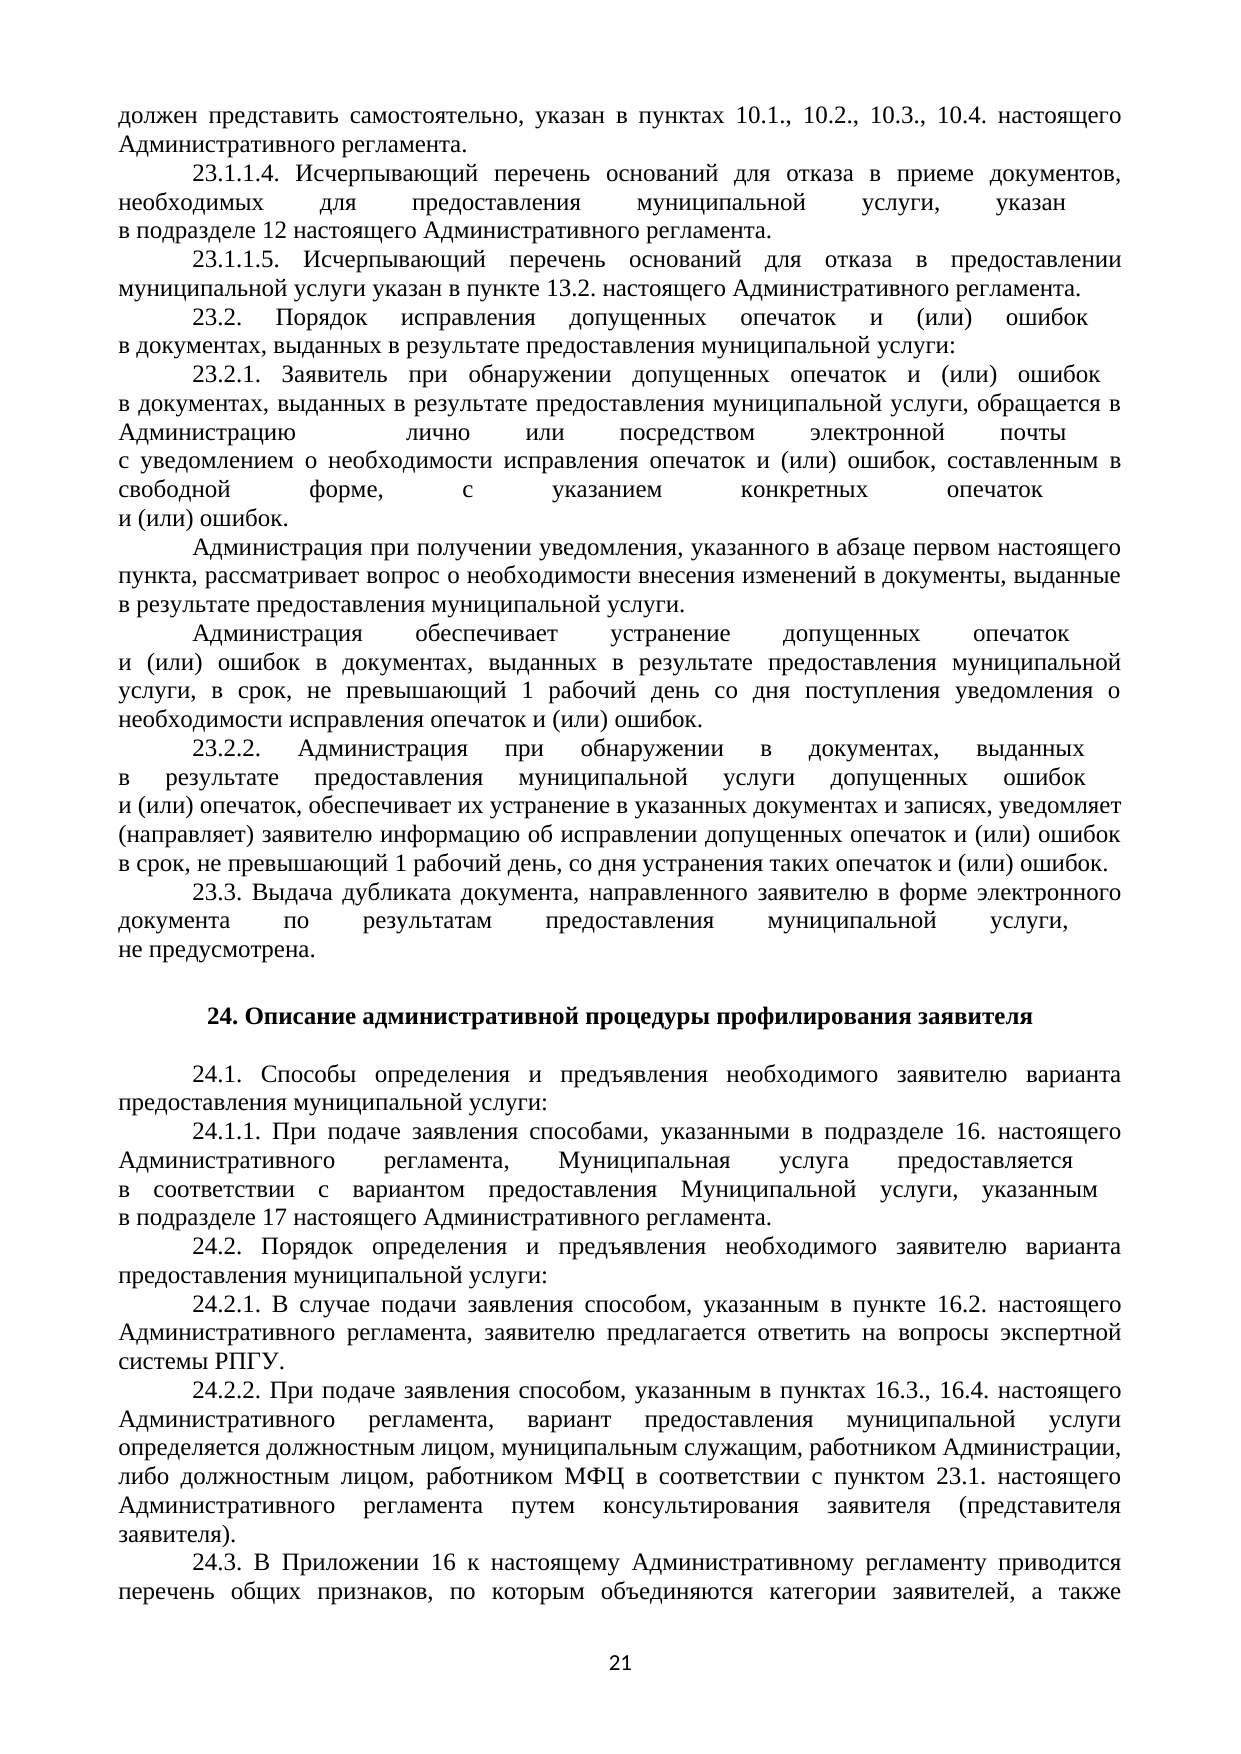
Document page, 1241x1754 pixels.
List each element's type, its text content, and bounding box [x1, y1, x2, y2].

text 24.2. Порядок определения и предъявления необходимого заявителю варианта предоставления муниципальной услуги: [118, 1231, 1122, 1289]
text Администрация при получении уведомления, указанного в абзаце первом настоящего пункта, рассматривает вопрос о необходимости внесения изменений в документы, выданные в результате предоставления муниципальной услуги. [118, 532, 1122, 618]
text 24.2.2. При подаче заявления способом, указанным в пунктах 16.3., 16.4. настоящего Административного регламента, вариант предоставления муниципальной услуги определяется должностным лицом, муниципальным служащим, работником Администрации, либо должностным лицом, работником МФЦ в соответствии с пунктом 23.1. настоящего Административного регламента путем консультирования заявителя (представителя заявителя). [118, 1375, 1122, 1547]
text 23.1.1.4. Исчерпывающий перечень оснований для отказа в приеме документов, необходимых для предоставления муниципальной услуги, указан в подразделе 12 настоящего Административного регламента. [118, 158, 1122, 244]
text Администрация обеспечивает устранение допущенных опечаток и (или) ошибок в документах, выданных в результате предоставления муниципальной услуги, в срок, не превышающий 1 рабочий день со дня поступления уведомления о необходимости исправления опечаток и (или) ошибок. [118, 618, 1122, 733]
text 23.2. Порядок исправления допущенных опечаток и (или) ошибок в документах, выданных в результате предоставления муниципальной услуги: [118, 302, 1122, 359]
text 23.1.1.5. Исчерпывающий перечень оснований для отказа в предоставлении муниципальной услуги указан в пункте 13.2. настоящего Административного регламента. [118, 244, 1122, 302]
text 24.1. Способы определения и предъявления необходимого заявителю варианта предоставления муниципальной услуги: [118, 1059, 1122, 1116]
text 24.2.1. В случае подачи заявления способом, указанным в пункте 16.2. настоящего Административного регламента, заявителю предлагается ответить на вопросы экспертной системы РПГУ. [118, 1289, 1122, 1375]
text 24.1.1. При подаче заявления способами, указанными в подразделе 16. настоящего Административного регламента, Муниципальная услуга предоставляется в соответствии с вариантом предоставления Муниципальной услуги, указанным в подразделе 17 настоящего Административного регламента. [118, 1116, 1122, 1231]
subtitle 24. Описание административной процедуры профилирования заявителя [118, 1001, 1122, 1030]
text 23.2.1. Заявитель при обнаружении допущенных опечаток и (или) ошибок в документах, выданных в результате предоставления муниципальной услуги, обращается в Администрацию лично или посредством электронной почты с уведомлением о необходимости исправления опечаток и (или) ошибок, составленным в свободной форме, с указанием конкретных опечаток и (или) ошибок. [118, 359, 1122, 532]
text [118, 1547, 1122, 1605]
text 23.3. Выдача дубликата документа, направленного заявителю в форме электронного документа по результатам предоставления муниципальной услуги, не предусмотрена. [118, 877, 1122, 963]
text 23.2.2. Администрация при обнаружении в документах, выданных в результате предоставления муниципальной услуги допущенных ошибок и (или) опечаток, обеспечивает их устранение в указанных документах и записях, уведомляет (направляет) заявителю информацию об исправлении допущенных опечаток и (или) ошибок в срок, не превышающий 1 рабочий день, со дня устранения таких опечаток и (или) ошибок. [118, 733, 1122, 877]
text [118, 100, 1122, 158]
